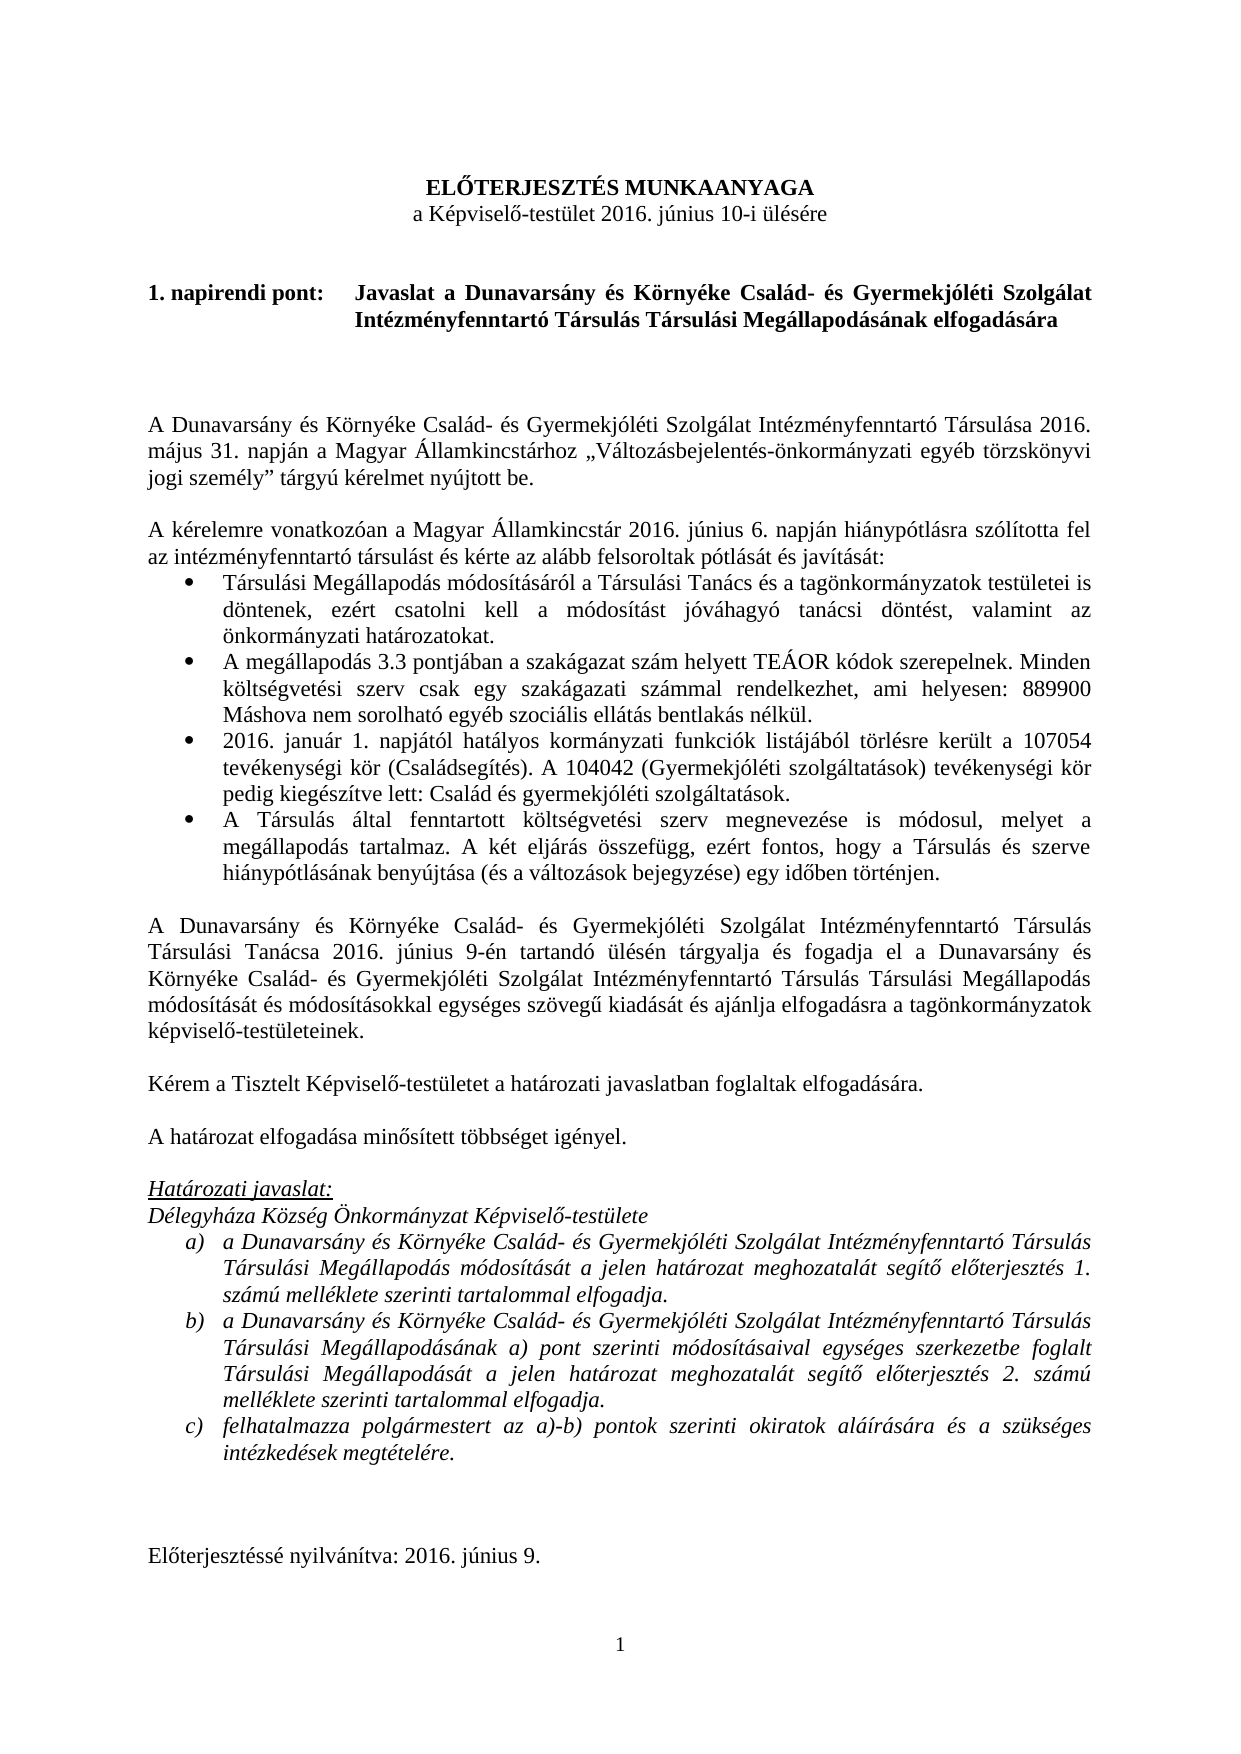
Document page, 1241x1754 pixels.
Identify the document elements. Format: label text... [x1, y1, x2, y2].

text Délegyháza Község Önkormányzat Képviselő-testülete [148, 1202, 1093, 1228]
text ELŐTERJESZTÉS MUNKAANYAGA [148, 174, 1093, 200]
text A határozat elfogadása minősített többséget igényel. [148, 1123, 1093, 1149]
text Kérem a Tisztelt Képviselő-testületet a határozati javaslatban foglaltak elfogadására. [148, 1070, 1093, 1096]
list a Dunavarsány és Környéke Család- és Gyermekjóléti Szolgálat Intézményfenntartó Társulás Társulási Megállapodásának a) pont szerinti módosításaival egységes szerkezetbe foglalt Társulási Megállapodását a jelen határozat meghozatalát segítő előterjesztés 2. számú melléklete szerinti tartalommal elfogadja. [185, 1307, 1093, 1413]
text A Dunavarsány és Környéke Család- és Gyermekjóléti Szolgálat Intézményfenntartó Társulása 2016. május 31. napján a Magyar Államkincstárhoz „Változásbejelentés-önkormányzati egyéb törzskönyvi jogi személy” tárgyú kérelmet nyújtott be. [148, 411, 1093, 490]
list A Társulás által fenntartott költségvetési szerv megnevezése is módosul, melyet a megállapodás tartalmaz. A két eljárás összefügg, ezért fontos, hogy a Társulás és szerve hiánypótlásának benyújtása (és a változások bejegyzése) egy időben történjen. [185, 806, 1093, 886]
list a Dunavarsány és Környéke Család- és Gyermekjóléti Szolgálat Intézményfenntartó Társulás Társulási Megállapodás módosítását a jelen határozat meghozatalát segítő előterjesztés 1. számú melléklete szerinti tartalommal elfogadja. [185, 1228, 1093, 1307]
list A megállapodás 3.3 pontjában a szakágazat szám helyett TEÁOR kódok szerepelnek. Minden költségvetési szerv csak egy szakágazati számmal rendelkezhet, ami helyesen: 889900 Máshova nem sorolható egyéb szociális ellátás bentlakás nélkül. [185, 648, 1093, 727]
text a Képviselő-testület 2016. június 10-i ülésére [148, 200, 1093, 227]
list felhatalmazza polgármestert az a)-b) pontok szerinti okiratok aláírására és a szükséges intézkedések megtételére. [185, 1413, 1093, 1465]
text A kérelemre vonatkozóan a Magyar Államkincstár 2016. június 6. napján hiánypótlásra szólította fel az intézményfenntartó társulást és kérte az alább felsoroltak pótlását és javítását: [148, 517, 1093, 569]
list 2016. január 1. napjától hatályos kormányzati funkciók listájából törlésre került a 107054 tevékenységi kör (Családsegítés). A 104042 (Gyermekjóléti szolgáltatások) tevékenységi kör pedig kiegészítve lett: Család és gyermekjóléti szolgáltatások. [185, 727, 1093, 806]
text 1. napirendi pont: Javaslat a Dunavarsány és Környéke Család- és Gyermekjóléti Szolgálat Intézményfenntartó Társulás Társulási Megállapodásának elfogadására [148, 279, 1093, 332]
text Határozati javaslat: [148, 1175, 1093, 1202]
list Társulási Megállapodás módosításáról a Társulási Tanács és a tagönkormányzatok testületei is döntenek, ezért csatolni kell a módosítást jóváhagyó tanácsi döntést, valamint az önkormányzati határozatokat. [185, 569, 1093, 648]
text A Dunavarsány és Környéke Család- és Gyermekjóléti Szolgálat Intézményfenntartó Társulás Társulási Tanácsa 2016. június 9-én tartandó ülésén tárgyalja és fogadja el a Dunavarsány és Környéke Család- és Gyermekjóléti Szolgálat Intézményfenntartó Társulás Társulási Megállapodás módosítását és módosításokkal egységes szövegű kiadását és ajánlja elfogadásra a tagönkormányzatok képviselő-testületeinek. [148, 912, 1093, 1044]
text Előterjesztéssé nyilvánítva: 2016. június 9. [148, 1542, 1093, 1568]
